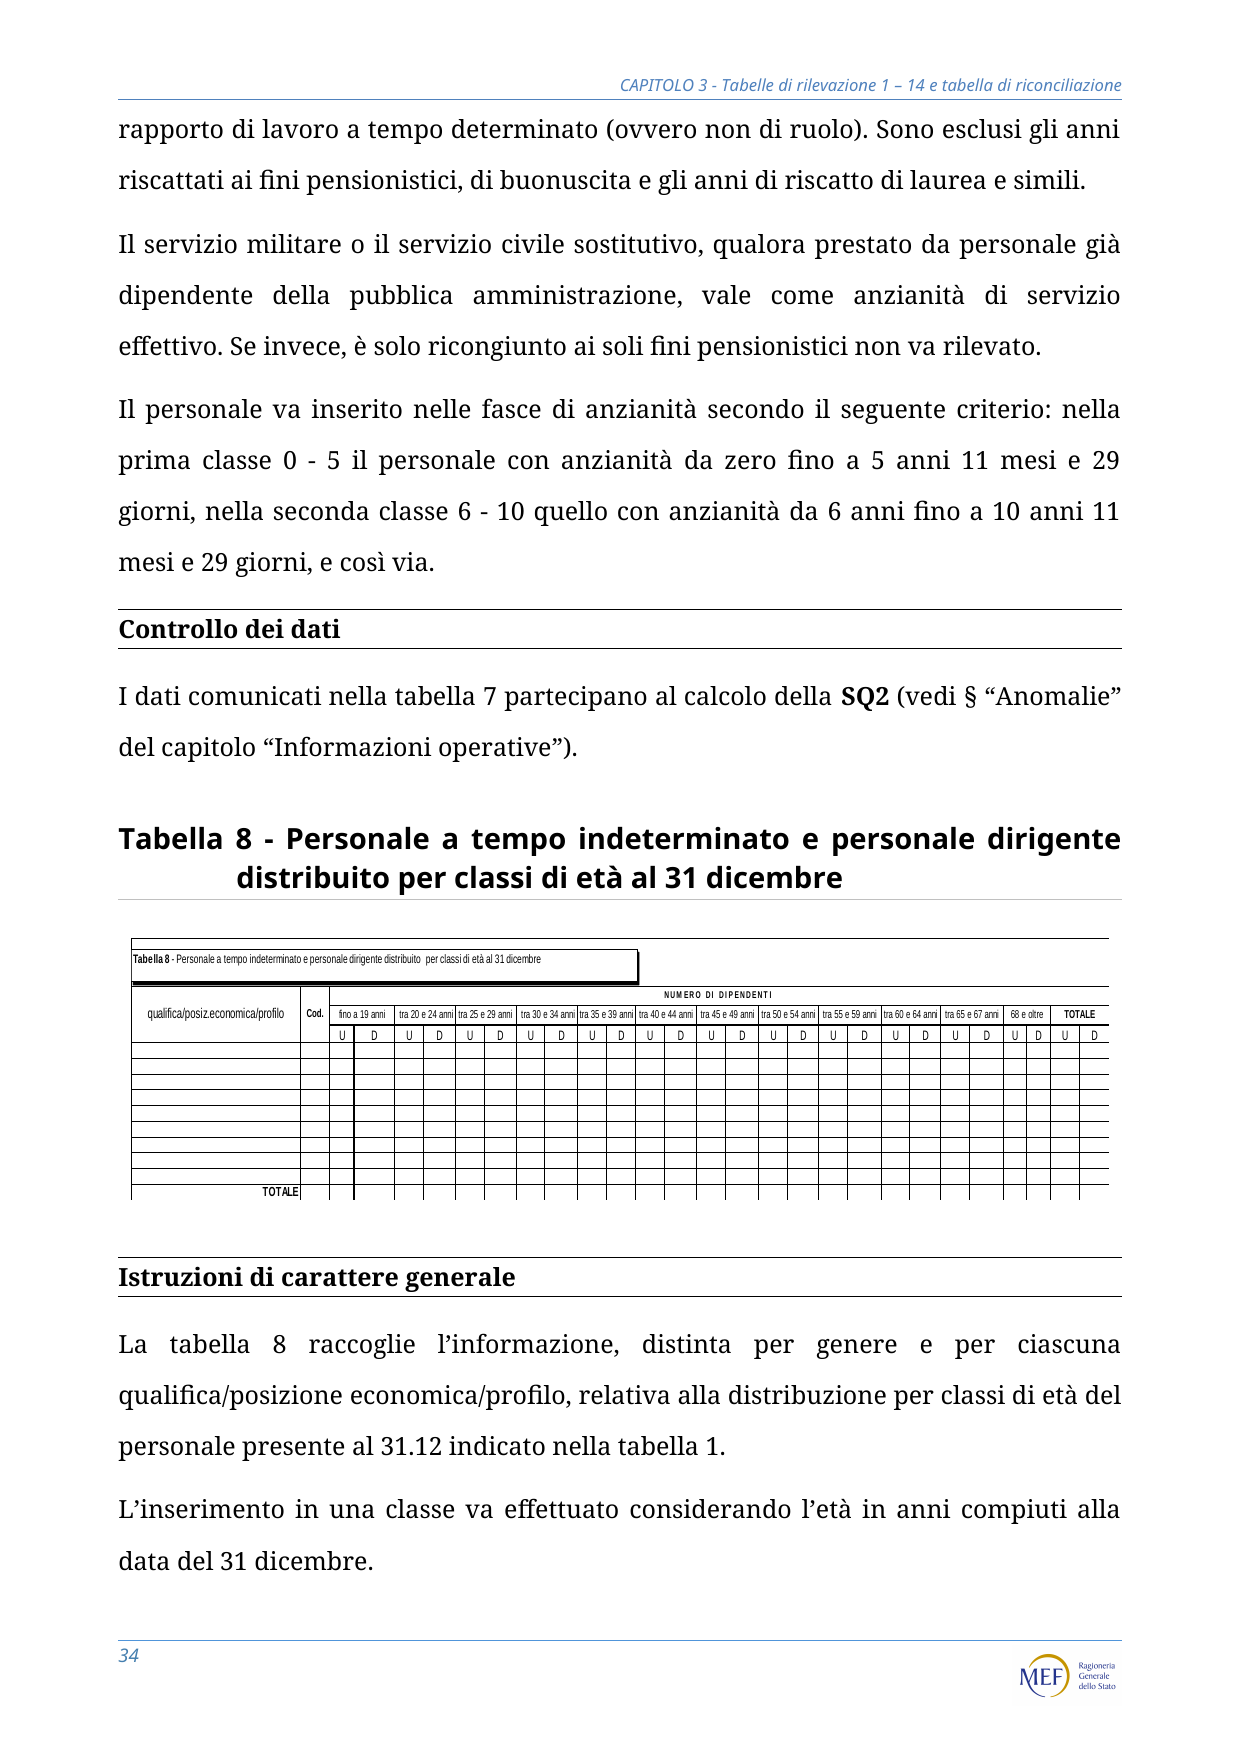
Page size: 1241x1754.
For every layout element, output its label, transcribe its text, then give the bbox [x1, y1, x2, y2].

picture [1011, 1645, 1122, 1706]
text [118, 112, 1122, 197]
text Controllo dei dati [118, 610, 1122, 648]
text I dati comunicati nella tabella 7 partecipano al calcolo della SQ2 (vedi § “Anomalie” del capitolo “Informazioni operative”). [118, 678, 1122, 763]
text Istruzioni di carattere generale [118, 1258, 1122, 1296]
text Il personale va inserito nelle fasce di anzianità secondo il seguente criterio: nella prima classe 0 - 5 il personale con anzianità da zero fino a 5 anni 11 mesi e 29 giorni, nella seconda classe 6 - 10 quello con anzianità da 6 anni fino a 10 anni 11 mesi e 29 giorni, e così via. [118, 392, 1122, 579]
text L’inserimento in una classe va effettuato considerando l’età in anni compiuti alla data del 31 dicembre. [118, 1492, 1122, 1577]
subtitle Tabella 8 - Personale a tempo indeterminato e personale dirigente distribuito per classi di età al 31 dicembre [118, 818, 1122, 899]
text Il servizio militare o il servizio civile sostitutivo, qualora prestato da personale già dipendente della pubblica amministrazione, vale come anzianità di servizio effettivo. Se invece, è solo ricongiunto ai soli fini pensionistici non va rilevato. [118, 226, 1122, 362]
text La tabella 8 raccoglie l’informazione, distinta per genere e per ciascuna qualifica/posizione economica/profilo, relativa alla distribuzione per classi di età del personale presente al 31.12 indicato nella tabella 1. [118, 1327, 1122, 1463]
